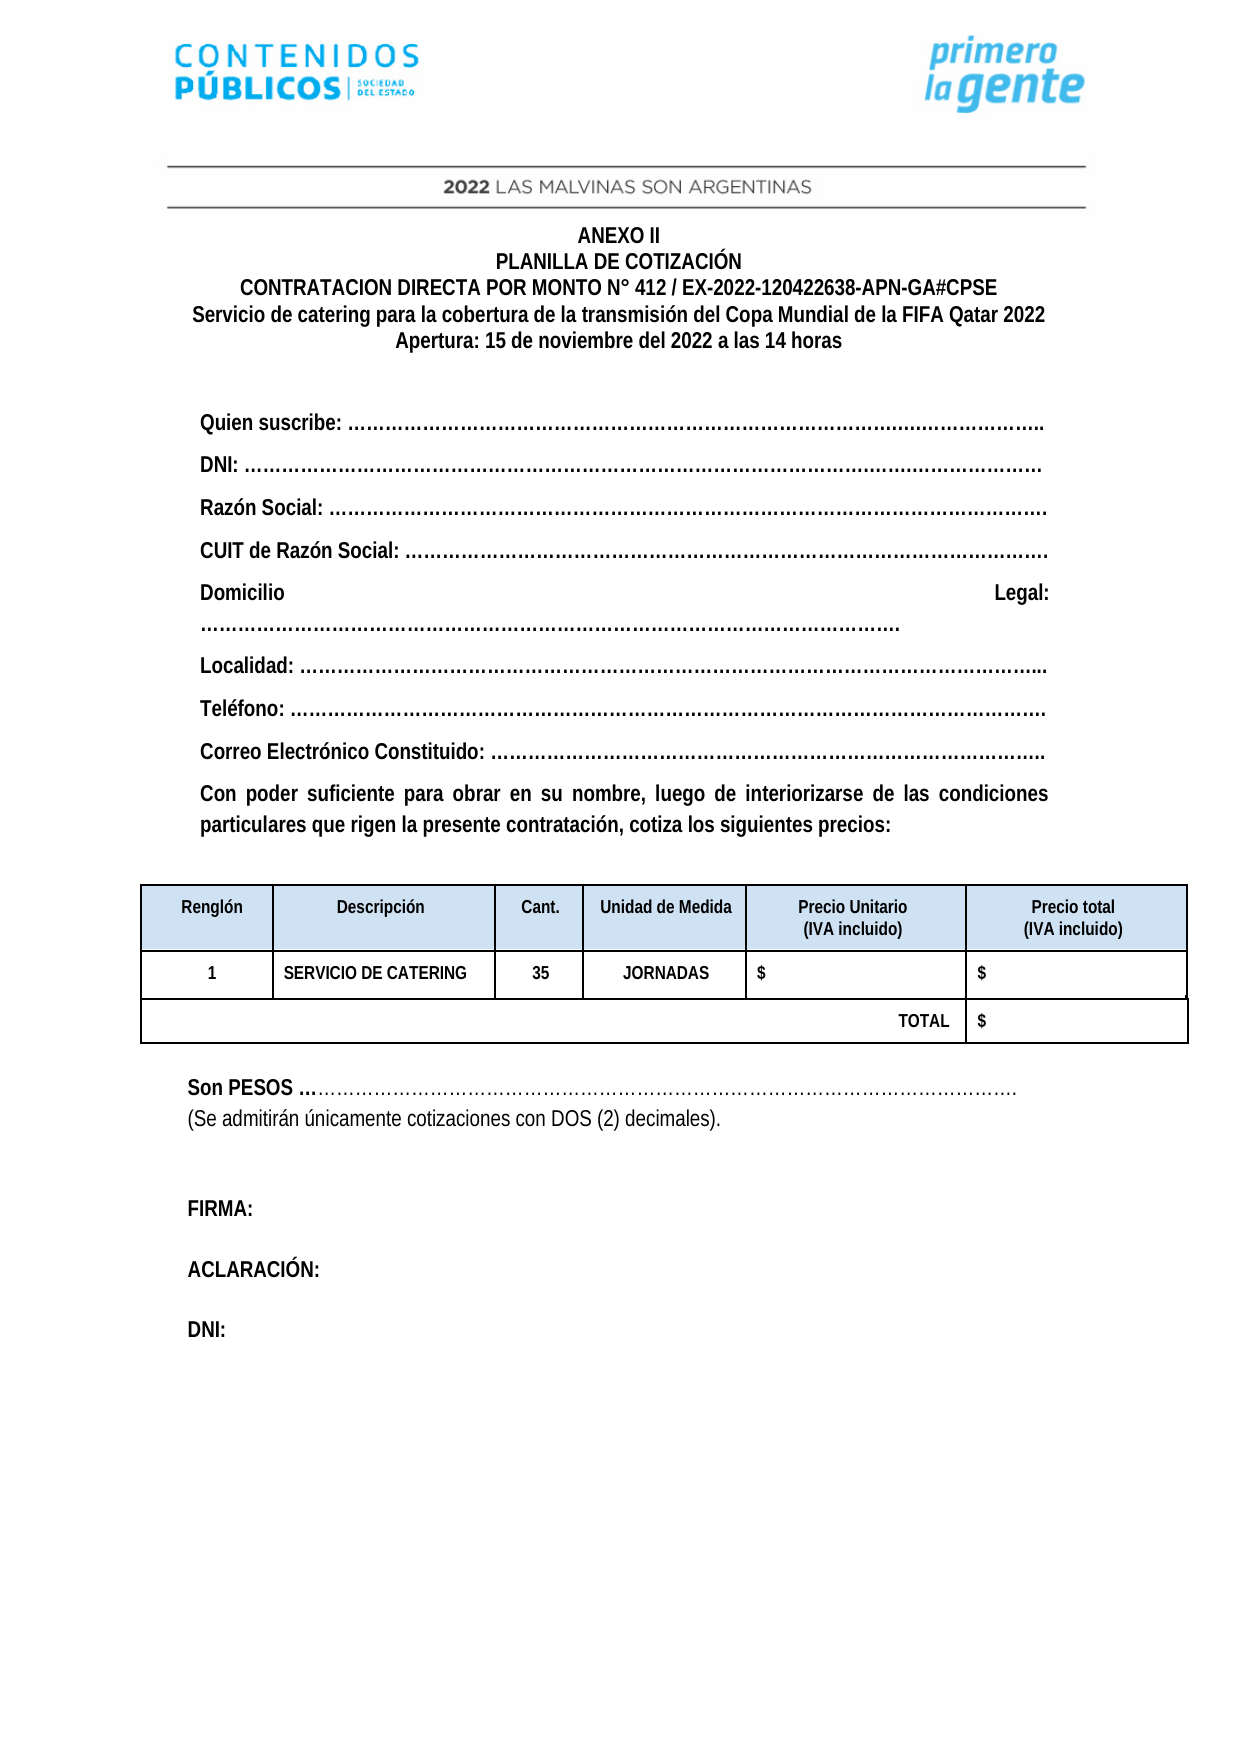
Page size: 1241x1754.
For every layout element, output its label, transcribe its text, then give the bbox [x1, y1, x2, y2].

text Localidad: ………………………………………………………………………………………………………... [200, 652, 1049, 679]
text (Se admitirán únicamente cotizaciones con DOS (2) decimales). [187, 1104, 1059, 1131]
text Son PESOS ……………………………………………………………………………………………………. [187, 1074, 1059, 1101]
table_cell JORNADAS [584, 952, 745, 997]
text FIRMA: [187, 1195, 965, 1221]
text ACLARACIÓN: [187, 1256, 965, 1282]
table_cell 35 [496, 952, 582, 997]
table_header Unidad de Medida [584, 886, 745, 949]
text Razón Social: ……………………………………………………………………………………………………. [200, 494, 1049, 520]
text Domicilio Legal: …………………………………………………………………………………………………. [200, 579, 1049, 636]
table_cell TOTAL [142, 1000, 965, 1042]
text CONTRATACION DIRECTA POR MONTO N° 412 / EX-2022-120422638-APN-GA#CPSE [187, 274, 1050, 301]
text Con poder suficiente para obrar en su nombre, luego de interiorizarse de las condiciones particulares que rigen la presente contratación, cotiza los siguientes precios: [200, 780, 1049, 837]
text Quien suscribe: …………………………………………………………………………….….……………….. [200, 408, 1049, 435]
table_cell $ [967, 1000, 1187, 1042]
text ANEXO II [187, 222, 1050, 248]
text DNI: ……………………………………………………………………………………….…….………………… [200, 451, 1049, 478]
table_header Cant. [496, 886, 582, 949]
text Correo Electrónico Constituido: …………………………………………………………………………….. [200, 738, 1049, 764]
table_cell 1 [142, 952, 272, 997]
text CUIT de Razón Social: …………………………………………………………………………………………. [200, 537, 1049, 563]
text Servicio de catering para la cobertura de la transmisión del Copa Mundial de la FIFA Qatar 2022 [187, 301, 1049, 327]
picture [18, 0, 1221, 223]
text Teléfono: …………………………………………………………………………………………………………. [200, 695, 1049, 721]
table_header Descripción [274, 886, 494, 949]
text Apertura: 15 de noviembre del 2022 a las 14 horas [187, 327, 1049, 353]
table_cell $ [747, 952, 965, 997]
table_header Precio total (IVA incluido) [967, 886, 1186, 949]
table_cell $ [967, 952, 1186, 997]
table_header Renglón [142, 886, 272, 949]
text PLANILLA DE COTIZACIÓN [187, 248, 1050, 274]
table_cell SERVICIO DE CATERING [274, 952, 494, 997]
text DNI: [187, 1316, 965, 1342]
table_header Precio Unitario (IVA incluido) [747, 886, 965, 949]
